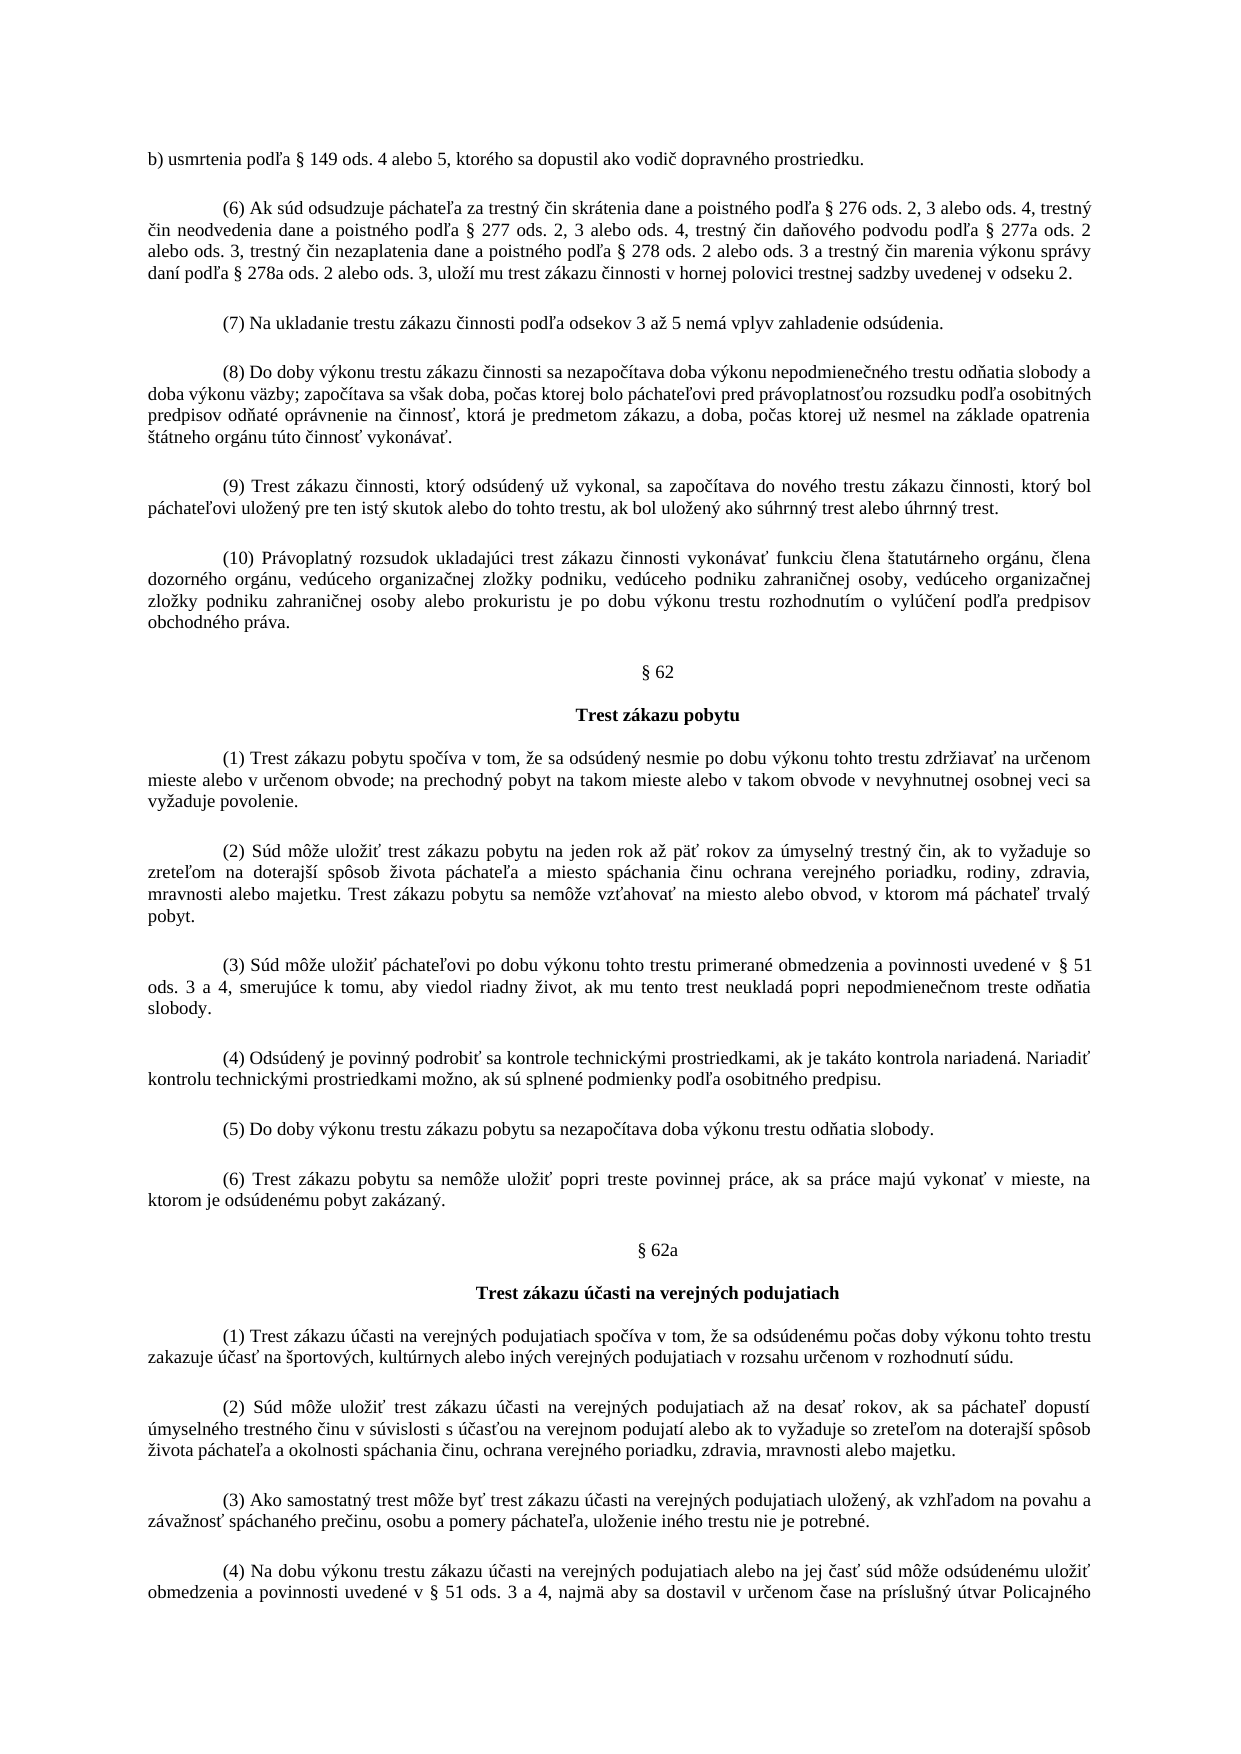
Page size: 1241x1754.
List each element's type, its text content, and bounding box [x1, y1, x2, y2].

text (2) Súd môže uložiť trest zákazu pobytu na jeden rok až päť rokov za úmyselný trestný čin, ak to vyžaduje so zreteľom na doterajší spôsob života páchateľa a miesto spáchania činu ochrana verejného poriadku, rodiny, zdravia, mravnosti alebo majetku. Trest zákazu pobytu sa nemôže vzťahovať na miesto alebo obvod, v ktorom má páchateľ trvalý pobyt. [148, 840, 1092, 926]
text (7) Na ukladanie trestu zákazu činnosti podľa odsekov 3 až 5 nemá vplyv zahladenie odsúdenia. [148, 312, 1092, 333]
text (9) Trest zákazu činnosti, ktorý odsúdený už vykonal, sa započítava do nového trestu zákazu činnosti, ktorý bol páchateľovi uložený pre ten istý skutok alebo do tohto trestu, ak bol uložený ako súhrnný trest alebo úhrnný trest. [148, 475, 1092, 518]
text § 62a [148, 1239, 1092, 1260]
text (3) Ako samostatný trest môže byť trest zákazu účasti na verejných podujatiach uložený, ak vzhľadom na povahu a závažnosť spáchaného prečinu, osobu a pomery páchateľa, uloženie iného trestu nie je potrebné. [148, 1489, 1092, 1532]
text b) usmrtenia podľa § 149 ods. 4 alebo 5, ktorého sa dopustil ako vodič dopravného prostriedku. [148, 148, 1092, 169]
text (1) Trest zákazu účasti na verejných podujatiach spočíva v tom, že sa odsúdenému počas doby výkonu tohto trestu zakazuje účasť na športových, kultúrnych alebo iných verejných podujatiach v rozsahu určenom v rozhodnutí súdu. [148, 1325, 1092, 1368]
text (10) Právoplatný rozsudok ukladajúci trest zákazu činnosti vykonávať funkciu člena štatutárneho orgánu, člena dozorného orgánu, vedúceho organizačnej zložky podniku, vedúceho podniku zahraničnej osoby, vedúceho organizačnej zložky podniku zahraničnej osoby alebo prokuristu je po dobu výkonu trestu rozhodnutím o vylúčení podľa predpisov obchodného práva. [148, 547, 1092, 633]
text (4) Odsúdený je povinný podrobiť sa kontrole technickými prostriedkami, ak je takáto kontrola nariadená. Nariadiť kontrolu technickými prostriedkami možno, ak sú splnené podmienky podľa osobitného predpisu. [148, 1047, 1092, 1090]
text Trest zákazu pobytu [148, 704, 1092, 726]
text (2) Súd môže uložiť trest zákazu účasti na verejných podujatiach až na desať rokov, ak sa páchateľ dopustí úmyselného trestného činu v súvislosti s účasťou na verejnom podujatí alebo ak to vyžaduje so zreteľom na doterajší spôsob života páchateľa a okolnosti spáchania činu, ochrana verejného poriadku, zdravia, mravnosti alebo majetku. [148, 1396, 1092, 1461]
text (8) Do doby výkonu trestu zákazu činnosti sa nezapočítava doba výkonu nepodmienečného trestu odňatia slobody a doba výkonu väzby; započítava sa však doba, počas ktorej bolo páchateľovi pred právoplatnosťou rozsudku podľa osobitných predpisov odňaté oprávnenie na činnosť, ktorá je predmetom zákazu, a doba, počas ktorej už nesmel na základe opatrenia štátneho orgánu túto činnosť vykonávať. [148, 361, 1092, 447]
text (6) Ak súd odsudzuje páchateľa za trestný čin skrátenia dane a poistného podľa § 276 ods. 2, 3 alebo ods. 4, trestný čin neodvedenia dane a poistného podľa § 277 ods. 2, 3 alebo ods. 4, trestný čin daňového podvodu podľa § 277a ods. 2 alebo ods. 3, trestný čin nezaplatenia dane a poistného podľa § 278 ods. 2 alebo ods. 3 a trestný čin marenia výkonu správy daní podľa § 278a ods. 2 alebo ods. 3, uloží mu trest zákazu činnosti v hornej polovici trestnej sadzby uvedenej v odseku 2. [148, 197, 1092, 283]
text (1) Trest zákazu pobytu spočíva v tom, že sa odsúdený nesmie po dobu výkonu tohto trestu zdržiavať na určenom mieste alebo v určenom obvode; na prechodný pobyt na takom mieste alebo v takom obvode v nevyhnutnej osobnej veci sa vyžaduje povolenie. [148, 747, 1092, 812]
text (6) Trest zákazu pobytu sa nemôže uložiť popri treste povinnej práce, ak sa práce majú vykonať v mieste, na ktorom je odsúdenému pobyt zakázaný. [148, 1167, 1092, 1211]
text (5) Do doby výkonu trestu zákazu pobytu sa nezapočítava doba výkonu trestu odňatia slobody. [148, 1118, 1092, 1139]
text (3) Súd môže uložiť páchateľovi po dobu výkonu tohto trestu primerané obmedzenia a povinnosti uvedené v § 51 ods. 3 a 4, smerujúce k tomu, aby viedol riadny život, ak mu tento trest neukladá popri nepodmienečnom treste odňatia slobody. [148, 954, 1092, 1019]
text § 62 [148, 661, 1092, 682]
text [148, 1560, 1092, 1603]
text Trest zákazu účasti na verejných podujatiach [148, 1282, 1092, 1303]
